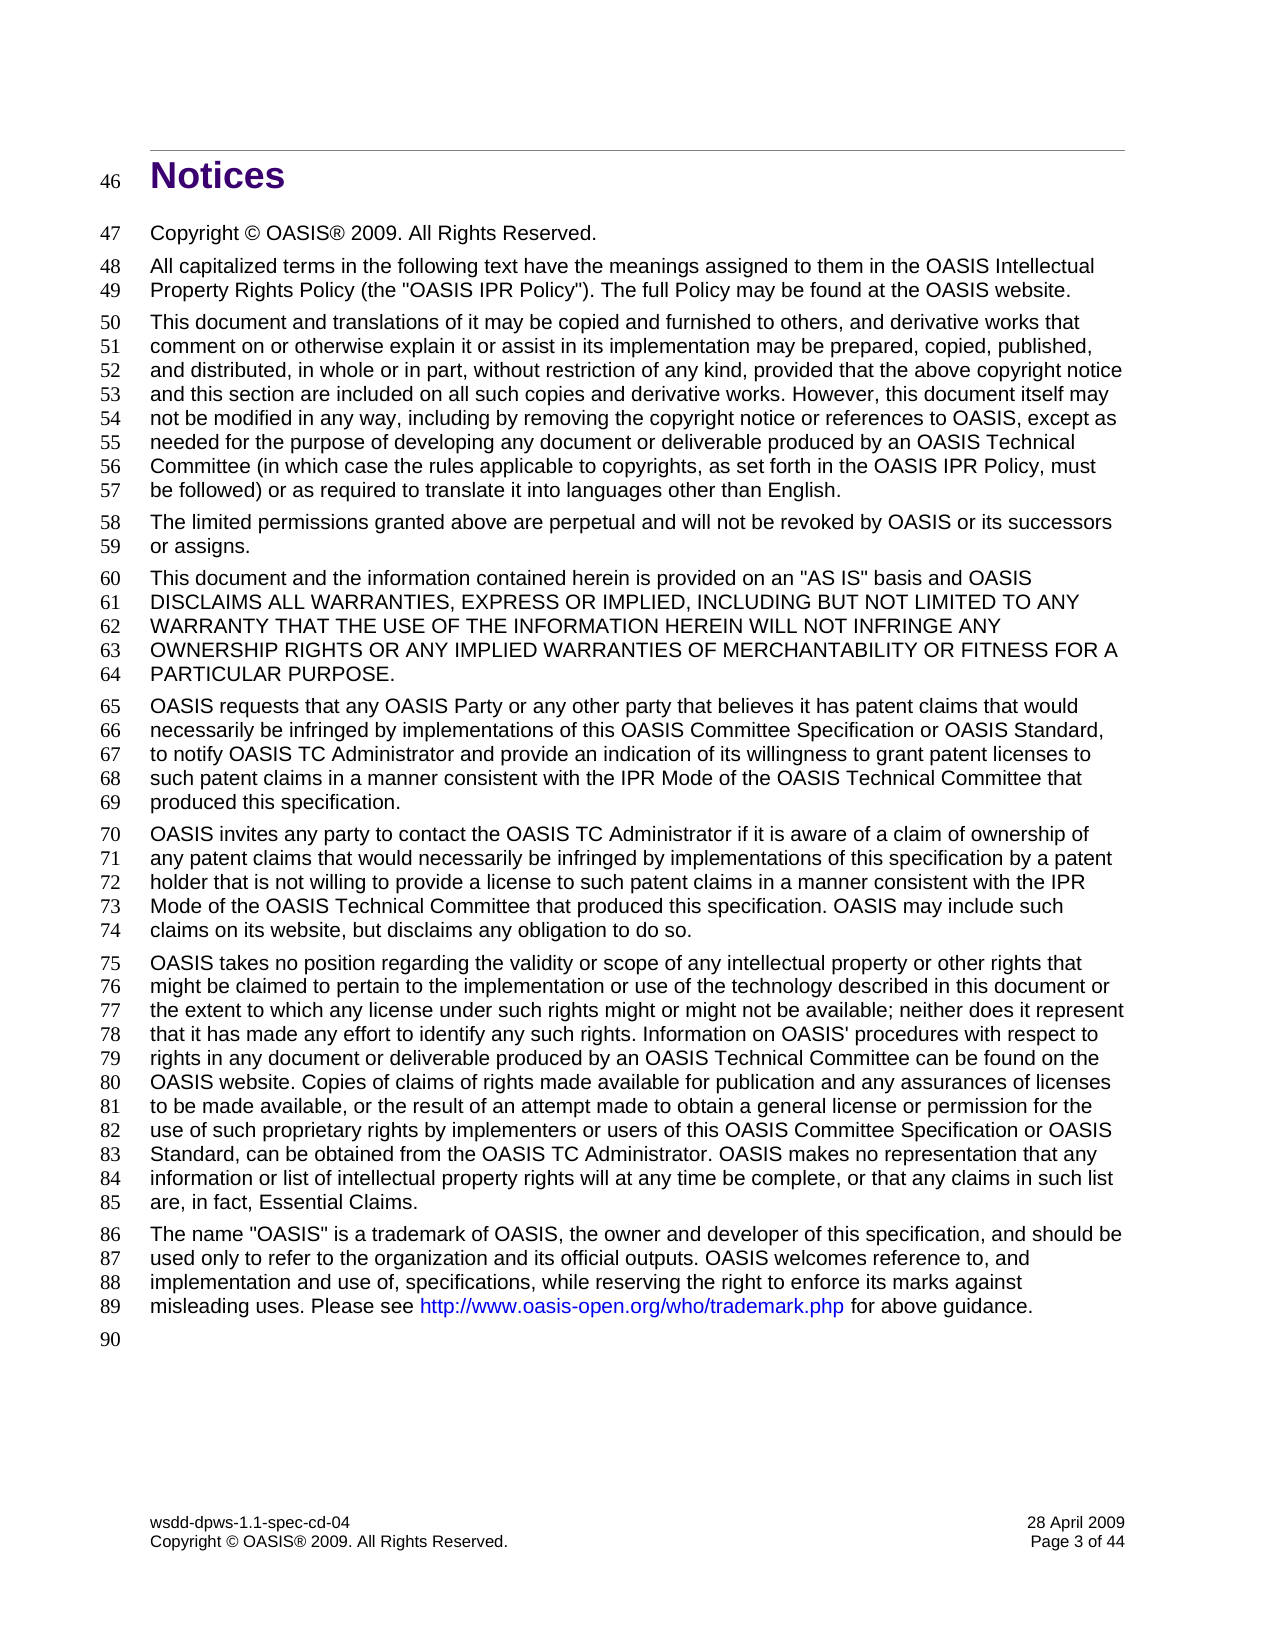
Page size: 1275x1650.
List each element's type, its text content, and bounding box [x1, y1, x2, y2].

text OASIS invites any party to contact the OASIS TC Administrator if it is aware of a claim of ownership of any patent claims that would necessarily be infringed by implementations of this specification by a patent holder that is not willing to provide a license to such patent claims in a manner consistent with the IPR Mode of the OASIS Technical Committee that produced this specification. OASIS may include such claims on its website, but disclaims any obligation to do so. [150, 822, 1125, 942]
text OASIS requests that any OASIS Party or any other party that believes it has patent claims that would necessarily be infringed by implementations of this OASIS Committee Specification or OASIS Standard, to notify OASIS TC Administrator and provide an indication of its willingness to grant patent licenses to such patent claims in a manner consistent with the IPR Mode of the OASIS Technical Committee that produced this specification. [150, 694, 1125, 814]
text The name "OASIS" is a trademark of OASIS, the owner and developer of this specification, and should be used only to refer to the organization and its official outputs. OASIS welcomes reference to, and implementation and use of, specifications, while reserving the right to enforce its marks against misleading uses. Please see http://www.oasis-open.org/who/trademark.php for above guidance. [150, 1222, 1125, 1318]
text Copyright © OASIS® 2009. All Rights Reserved. [150, 221, 1125, 245]
text All capitalized terms in the following text have the meanings assigned to them in the OASIS Intellectual Property Rights Policy (the "OASIS IPR Policy"). The full Policy may be found at the OASIS website. [150, 253, 1125, 301]
text The limited permissions granted above are perpetual and will not be revoked by OASIS or its successors or assigns. [150, 510, 1125, 558]
text Notices [150, 151, 1125, 196]
text This document and the information contained herein is provided on an "AS IS" basis and OASIS DISCLAIMS ALL WARRANTIES, EXPRESS OR IMPLIED, INCLUDING BUT NOT LIMITED TO ANY WARRANTY THAT THE USE OF THE INFORMATION HEREIN WILL NOT INFRINGE ANY OWNERSHIP RIGHTS OR ANY IMPLIED WARRANTIES OF MERCHANTABILITY OR FITNESS FOR A PARTICULAR PURPOSE. [150, 566, 1125, 686]
text OASIS takes no position regarding the validity or scope of any intellectual property or other rights that might be claimed to pertain to the implementation or use of the technology described in this document or the extent to which any license under such rights might or might not be available; neither does it represent that it has made any effort to identify any such rights. Information on OASIS' procedures with respect to rights in any document or deliverable produced by an OASIS Technical Committee can be found on the OASIS website. Copies of claims of rights made available for publication and any assurances of licenses to be made available, or the result of an attempt made to obtain a general license or permission for the use of such proprietary rights by implementers or users of this OASIS Committee Specification or OASIS Standard, can be obtained from the OASIS TC Administrator. OASIS makes no representation that any information or list of intellectual property rights will at any time be complete, or that any claims in such list are, in fact, Essential Claims. [150, 950, 1125, 1214]
text This document and translations of it may be copied and furnished to others, and derivative works that comment on or otherwise explain it or assist in its implementation may be prepared, copied, published, and distributed, in whole or in part, without restriction of any kind, provided that the above copyright notice and this section are included on all such copies and derivative works. However, this document itself may not be modified in any way, including by removing the copyright notice or references to OASIS, except as needed for the purpose of developing any document or deliverable produced by an OASIS Technical Committee (in which case the rules applicable to copyrights, as set forth in the OASIS IPR Policy, must be followed) or as required to translate it into languages other than English. [150, 310, 1125, 501]
